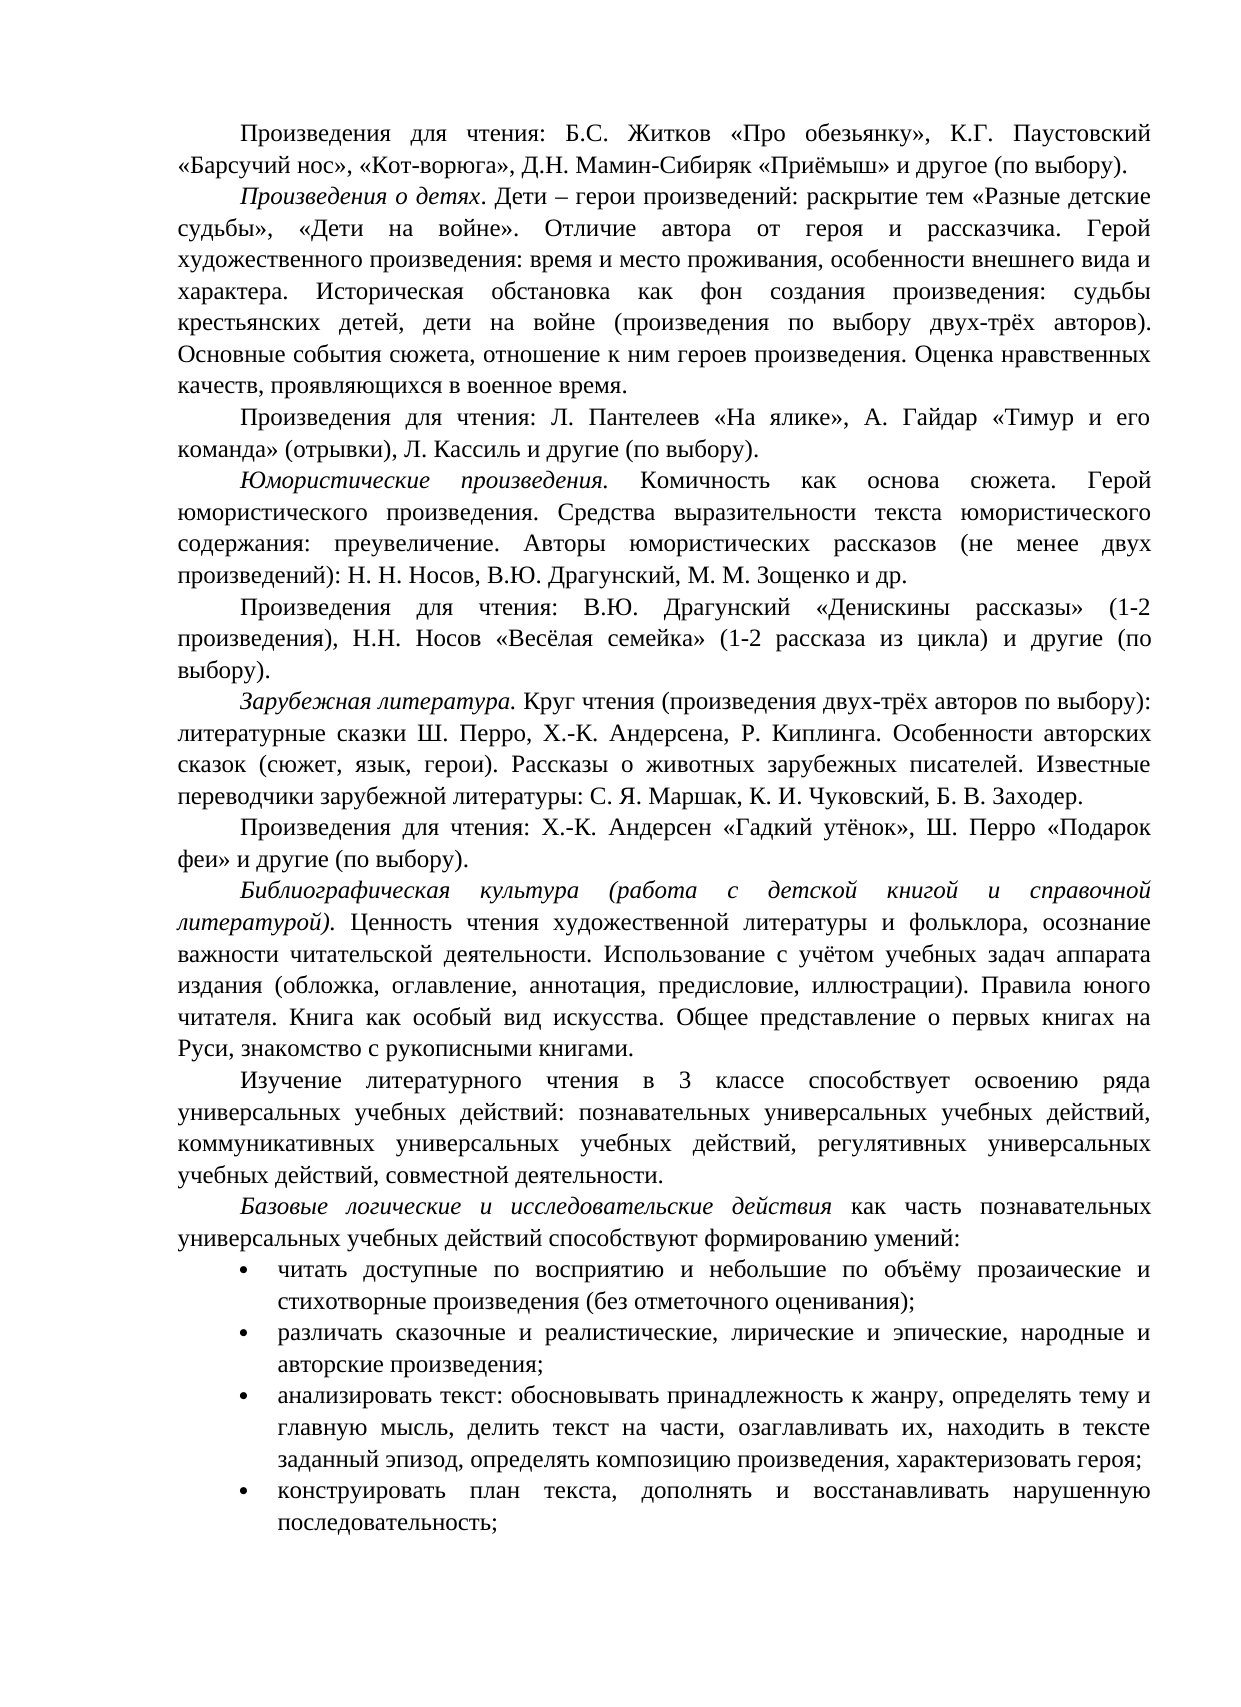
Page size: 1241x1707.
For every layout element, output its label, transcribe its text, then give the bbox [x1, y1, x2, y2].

list анализировать текст: обосновывать принадлежность к жанру, определять тему и главную мысль, делить текст на части, озаглавливать их, находить в тексте заданный эпизод, определять композицию произведения, характеризовать героя; [240, 1381, 1152, 1472]
list различать сказочные и реалистические, лирические и эпические, народные и авторские произведения; [240, 1317, 1152, 1378]
list конструировать план текста, дополнять и восстанавливать нарушенную последовательность; [240, 1475, 1152, 1536]
text Произведения для чтения: Л. Пантелеев «На ялике», А. Гайдар «Тимур и его команда» (отрывки), Л. Кассиль ‌и другие (по выбору)‌. [177, 402, 1152, 462]
text Произведения для чтения: Х.-К. Андерсен «Гадкий утёнок», Ш. Перро «Подарок феи» ‌и другие (по выбору)‌. [177, 812, 1152, 873]
list читать доступные по восприятию и небольшие по объёму прозаические и стихотворные произведения (без отметочного оценивания); [240, 1254, 1152, 1315]
text Юмористические произведения. Комичность как основа сюжета. Герой юмористического произведения. Средства выразительности текста юмористического содержания: преувеличение. Авторы юмористических рассказов ‌(не менее двух произведений)‌: Н. Н. Носов, В.Ю. Драгунский, ‌М. М. Зощенко и др.‌ [177, 465, 1152, 589]
text Произведения о детях. Дети – герои произведений: раскрытие тем «Разные детские судьбы», «Дети на войне». Отличие автора от героя и рассказчика. Герой художественного произведения: время и место проживания, особенности внешнего вида и характера. Историческая обстановка как фон создания произведения: судьбы крестьянских детей, дети на войне (‌произведения по выбору двух-трёх авторов‌). Основные события сюжета, отношение к ним героев произведения. Оценка нравственных качеств, проявляющихся в военное время. [177, 181, 1152, 399]
text Изучение литературного чтения в 3 классе способствует освоению ряда универсальных учебных действий: познавательных универсальных учебных действий, коммуникативных универсальных учебных действий, регулятивных универсальных учебных действий, совместной деятельности. [177, 1065, 1152, 1188]
text Библиографическая культура (работа с детской книгой и справочной литературой). Ценность чтения художественной литературы и фольклора, осознание важности читательской деятельности. Использование с учётом учебных задач аппарата издания (обложка, оглавление, аннотация, предисловие, иллюстрации). Правила юного читателя. Книга как особый вид искусства. Общее представление о первых книгах на Руси, знакомство с рукописными книгами. [177, 876, 1152, 1062]
text Базовые логические и исследовательские действия как часть познавательных универсальных учебных действий способствуют формированию умений: [177, 1191, 1152, 1252]
text Произведения для чтения: В.Ю. Драгунский «Денискины рассказы» (1-2 произведения), Н.Н. Носов «Весёлая семейка» (1-2 рассказа из цикла) ‌и другие (по выбору)‌. [177, 592, 1152, 683]
text Произведения для чтения: Б.С. Житков «Про обезьянку», К.Г. Паустовский «Барсучий нос», «Кот-ворюга», Д.Н. Мамин-Сибиряк «Приёмыш» ‌и другое (по выбору)‌. [177, 118, 1152, 178]
text Зарубежная литература. Круг чтения ‌(произведения двух-трёх авторов по выбору):‌ литературные сказки Ш. Перро, Х.-К. Андерсена, ‌Р. Киплинга.‌ Особенности авторских сказок (сюжет, язык, герои). Рассказы о животных зарубежных писателей. Известные переводчики зарубежной литературы: С. Я. Маршак, К. И. Чуковский, Б. В. Заходер. [177, 686, 1152, 810]
